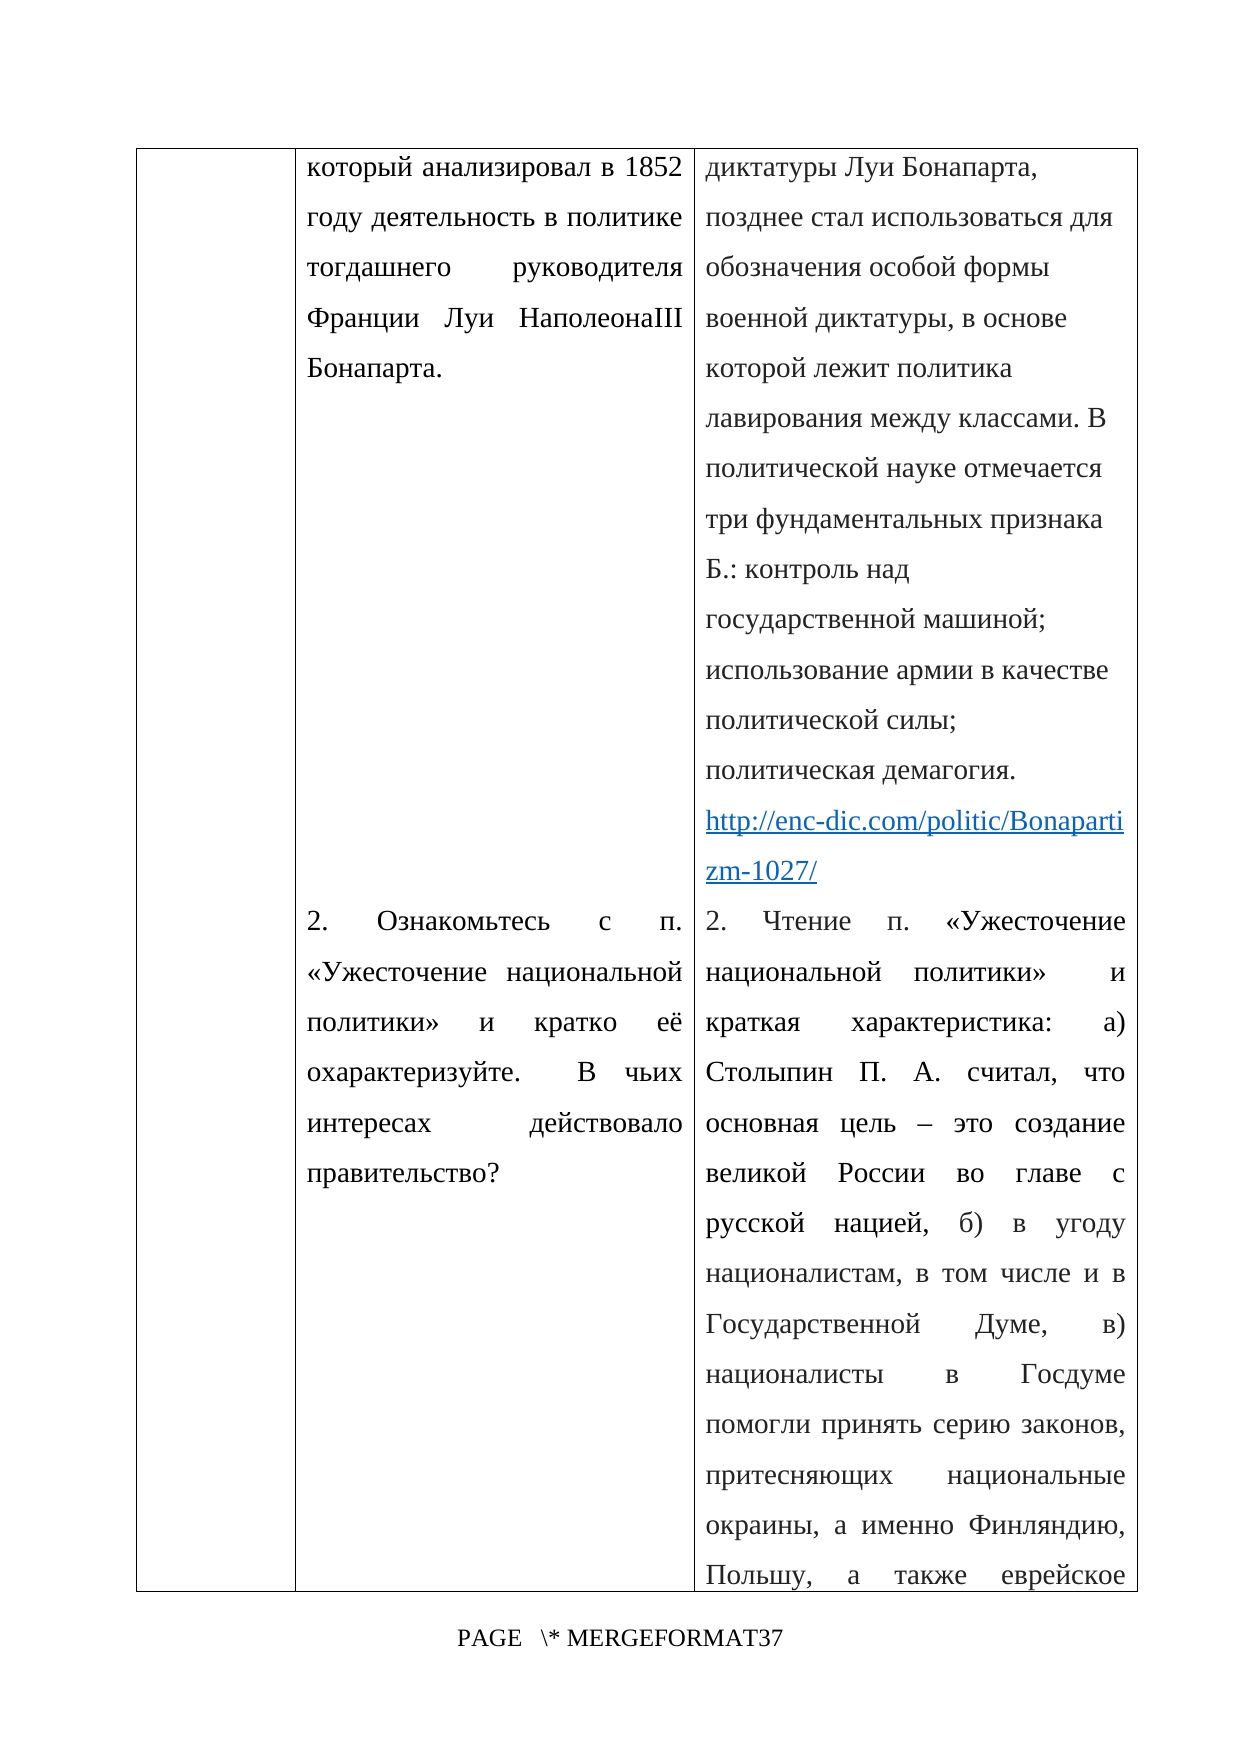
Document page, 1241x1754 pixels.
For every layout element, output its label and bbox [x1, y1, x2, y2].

table_cell [695, 149, 1137, 1591]
table_cell [137, 149, 295, 1591]
table_cell [296, 149, 694, 1591]
